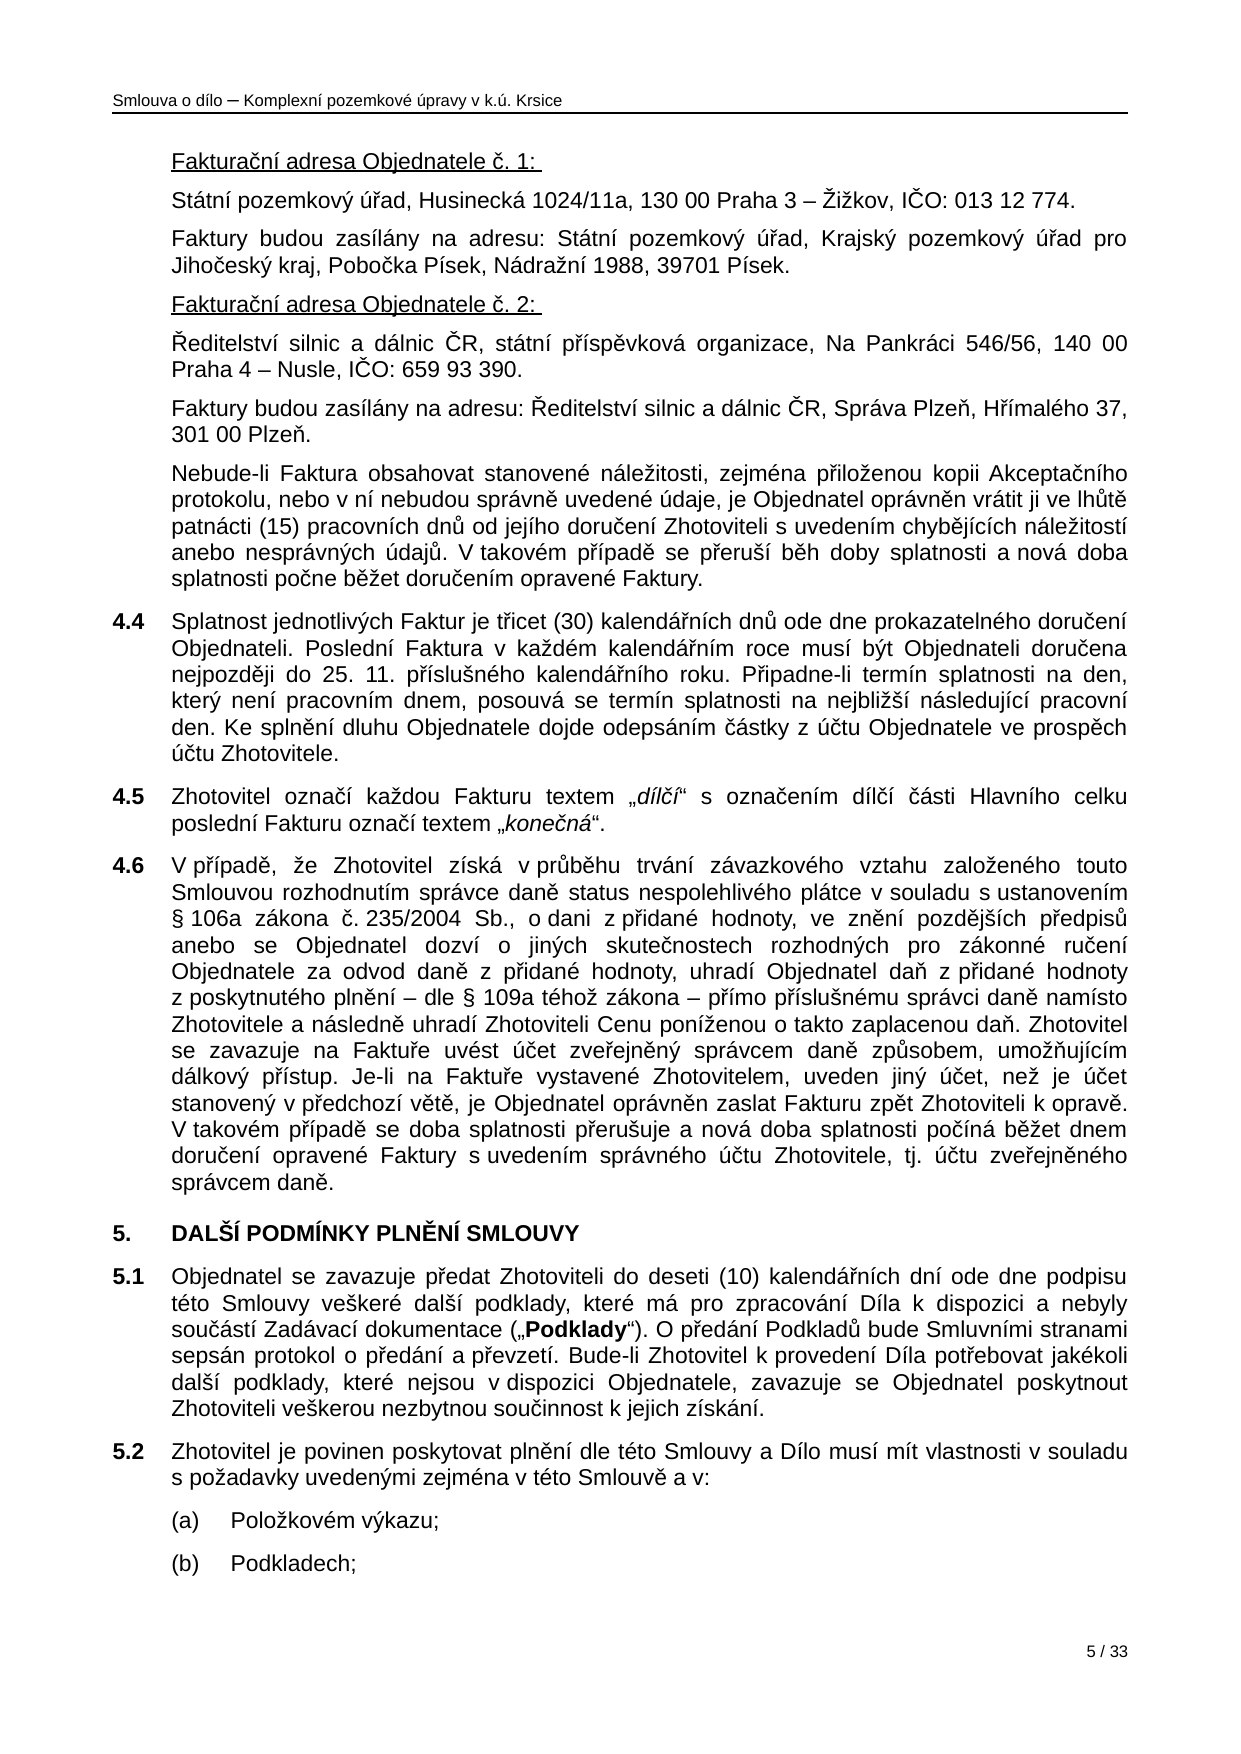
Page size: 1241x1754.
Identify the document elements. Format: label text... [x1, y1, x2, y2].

list Podkladech; [171, 1550, 1128, 1577]
text Fakturační adresa Objednatele č. 1: [112, 148, 1128, 174]
text Splatnost jednotlivých Faktur je třicet (30) kalendářních dnů ode dne prokazatelného doručení Objednateli. Poslední Faktura v každém kalendářním roce musí být Objednateli doručena nejpozději do 25. 11. příslušného kalendářního roku. Připadne-li termín splatnosti na den, který není pracovním dnem, posouvá se termín splatnosti na nejbližší následující pracovní den. Ke splnění dluhu Objednatele dojde odepsáním částky z účtu Objednatele ve prospěch účtu Zhotovitele. [112, 608, 1128, 766]
list Položkovém výkazu; [171, 1507, 1128, 1534]
list Nebude-li Faktura obsahovat stanovené náležitosti, zejména přiloženou kopii Akceptačního protokolu, nebo v ní nebudou správně uvedené údaje, je Objednatel oprávněn vrátit ji ve lhůtě patnácti (15) pracovních dnů od jejího doručení Zhotoviteli s uvedením chybějících náležitostí anebo nesprávných údajů. V takovém případě se přeruší běh doby splatnosti a nová doba splatnosti počne běžet doručením opravené Faktury. [171, 460, 1128, 592]
text Faktury budou zasílány na adresu: Ředitelství silnic a dálnic ČR, Správa Plzeň, Hřímalého 37, 301 00 Plzeň. [171, 395, 1128, 447]
text Faktury budou zasílány na adresu: Státní pozemkový úřad, Krajský pozemkový úřad pro Jihočeský kraj, Pobočka Písek, Nádražní 1988, 39701 Písek. [171, 225, 1128, 278]
text Státní pozemkový úřad, Husinecká 1024/11a, 130 00 Praha 3 – Žižkov, IČO: 013 12 774. [112, 187, 1128, 213]
text Objednatel se zavazuje předat Zhotoviteli do deseti (10) kalendářních dní ode dne podpisu této Smlouvy veškeré další podklady, které má pro zpracování Díla k dispozici a nebyly součástí Zadávací dokumentace („Podklady“). O předání Podkladů bude Smluvními stranami sepsán protokol o předání a převzetí. Bude-li Zhotovitel k provedení Díla potřebovat jakékoli další podklady, které nejsou v dispozici Objednatele, zavazuje se Objednatel poskytnout Zhotoviteli veškerou nezbytnou součinnost k jejich získání. [112, 1263, 1128, 1421]
text Zhotovitel je povinen poskytovat plnění dle této Smlouvy a Dílo musí mít vlastnosti v souladu s požadavky uvedenými zejména v této Smlouvě a v: [112, 1438, 1128, 1491]
text Zhotovitel označí každou Fakturu textem „dílčí“ s označením dílčí části Hlavního celku poslední Fakturu označí textem „konečná“. [112, 783, 1128, 836]
text Další podmínky Plnění smlouvy [112, 1220, 1128, 1246]
text V případě, že Zhotovitel získá v průběhu trvání závazkového vztahu založeného touto Smlouvou rozhodnutím správce daně status nespolehlivého plátce v souladu s ustanovením § 106a zákona č. 235/2004 Sb., o dani z přidané hodnoty, ve znění pozdějších předpisů anebo se Objednatel dozví o jiných skutečnostech rozhodných pro zákonné ručení Objednatele za odvod daně z přidané hodnoty, uhradí Objednatel daň z přidané hodnoty z poskytnutého plnění – dle § 109a téhož zákona – přímo příslušnému správci daně namísto Zhotovitele a následně uhradí Zhotoviteli Cenu poníženou o takto zaplacenou daň. Zhotovitel se zavazuje na Faktuře uvést účet zveřejněný správcem daně způsobem, umožňujícím dálkový přístup. Je-li na Faktuře vystavené Zhotovitelem, uveden jiný účet, než je účet stanovený v předchozí větě, je Objednatel oprávněn zaslat Fakturu zpět Zhotoviteli k opravě. V takovém případě se doba splatnosti přerušuje a nová doba splatnosti počíná běžet dnem doručení opravené Faktury s uvedením správného účtu Zhotovitele, tj. účtu zveřejněného správcem daně. [112, 852, 1128, 1195]
text Ředitelství silnic a dálnic ČR, státní příspěvková organizace, Na Pankráci 546/56, 140 00 Praha 4 – Nusle, IČO: 659 93 390. [171, 329, 1128, 382]
text Fakturační adresa Objednatele č. 2: [112, 291, 1128, 317]
